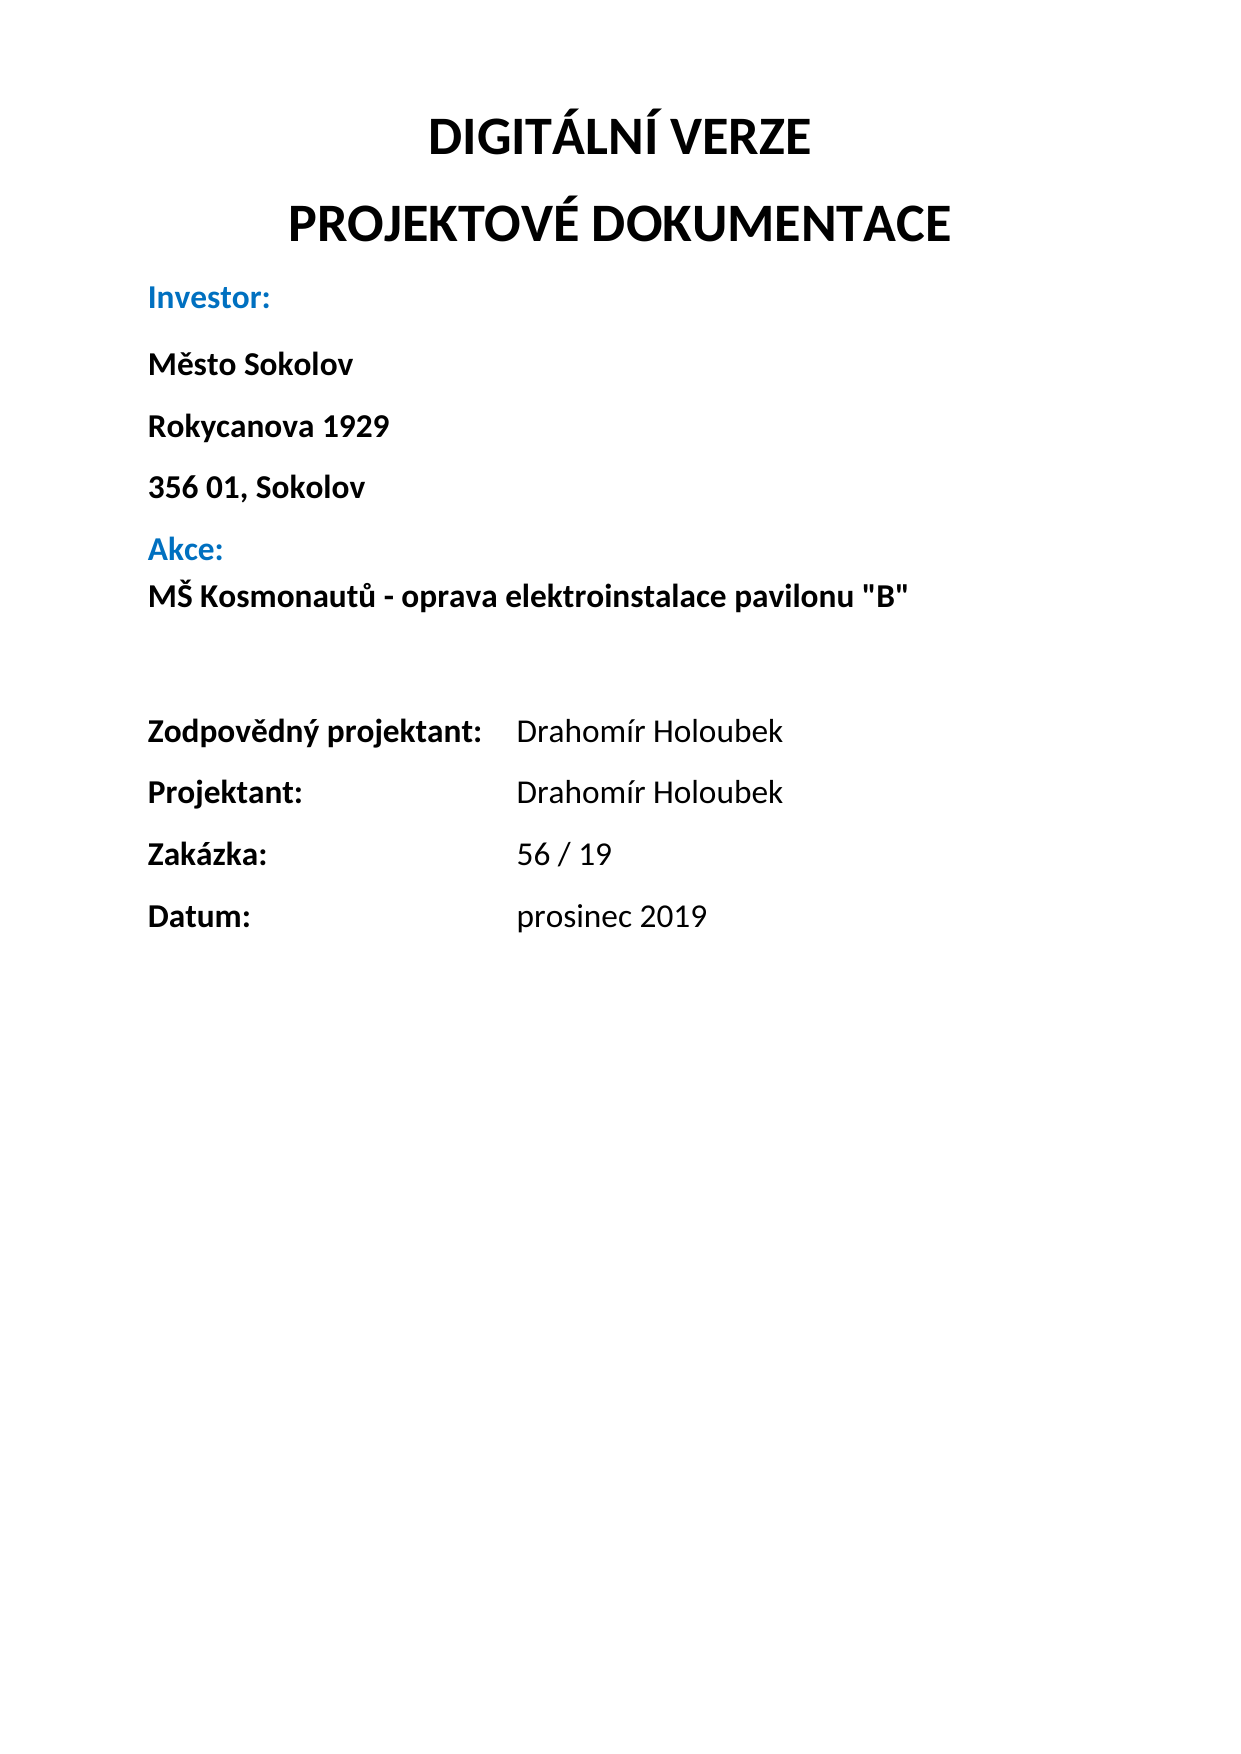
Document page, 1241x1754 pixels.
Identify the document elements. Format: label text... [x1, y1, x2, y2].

text 356 01, Sokolov [148, 466, 1093, 507]
text PROJEKTOVÉ DOKUMENTACE [148, 189, 1093, 255]
text Město Sokolov [148, 343, 1093, 384]
text Projektant: Drahomír Holoubek [148, 772, 1093, 812]
text Akce: MŠ Kosmonautů - oprava elektroinstalace pavilonu "B" [148, 528, 1093, 616]
text DIGITÁLNÍ VERZE [148, 102, 1093, 168]
text Zodpovědný projektant: Drahomír Holoubek [148, 710, 1093, 751]
text Datum: prosinec 2019 [148, 895, 1093, 935]
text Zakázka: 56 / 19 [148, 833, 1093, 874]
text Rokycanova 1929 [148, 405, 1093, 446]
text Investor: [148, 276, 1093, 316]
